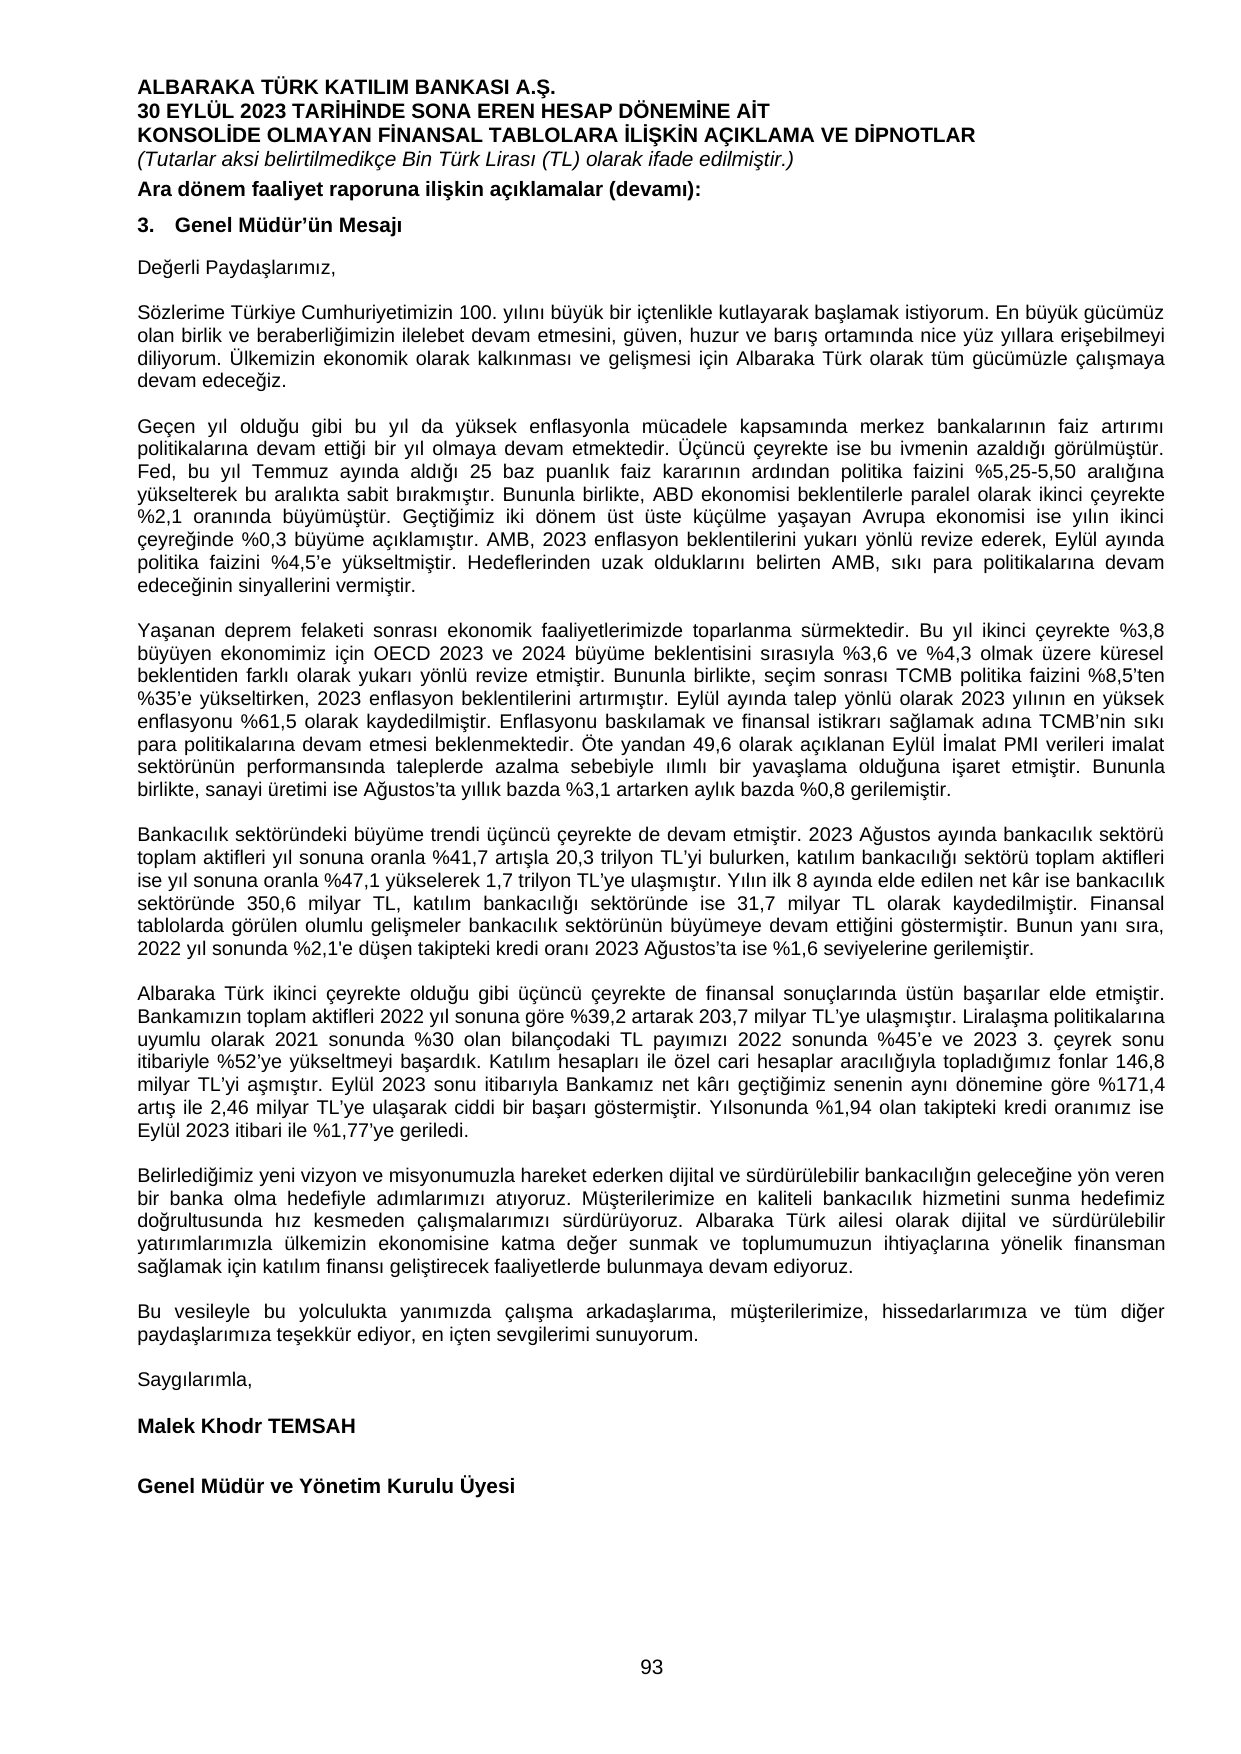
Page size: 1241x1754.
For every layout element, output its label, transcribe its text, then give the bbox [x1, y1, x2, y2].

list Genel Müdür’ün Mesajı [137, 213, 1166, 237]
text Genel Müdür ve Yönetim Kurulu Üyesi [137, 1474, 1166, 1498]
text Bankacılık sektöründeki büyüme trendi üçüncü çeyrekte de devam etmiştir. 2023 Ağustos ayında bankacılık sektörü toplam aktifleri yıl sonuna oranla %41,7 artışla 20,3 trilyon TL’yi bulurken, katılım bankacılığı sektörü toplam aktifleri ise yıl sonuna oranla %47,1 yükselerek 1,7 trilyon TL’ye ulaşmıştır. Yılın ilk 8 ayında elde edilen net kâr ise bankacılık sektöründe 350,6 milyar TL, katılım bankacılığı sektöründe ise 31,7 milyar TL olarak kaydedilmiştir. Finansal tablolarda görülen olumlu gelişmeler bankacılık sektörünün büyümeye devam ettiğini göstermiştir. Bunun yanı sıra, 2022 yıl sonunda %2,1'e düşen takipteki kredi oranı 2023 Ağustos’ta ise %1,6 seviyelerine gerilemiştir. [137, 823, 1166, 959]
text Albaraka Türk ikinci çeyrekte olduğu gibi üçüncü çeyrekte de finansal sonuçlarında üstün başarılar elde etmiştir. Bankamızın toplam aktifleri 2022 yıl sonuna göre %39,2 artarak 203,7 milyar TL’ye ulaşmıştır. Liralaşma politikalarına uyumlu olarak 2021 sonunda %30 olan bilançodaki TL payımızı 2022 sonunda %45’e ve 2023 3. çeyrek sonu itibariyle %52’ye yükseltmeyi başardık. Katılım hesapları ile özel cari hesaplar aracılığıyla topladığımız fonlar 146,8 milyar TL’yi aşmıştır. Eylül 2023 sonu itibarıyla Bankamız net kârı geçtiğimiz senenin aynı dönemine göre %171,4 artış ile 2,46 milyar TL’ye ulaşarak ciddi bir başarı göstermiştir. Yılsonunda %1,94 olan takipteki kredi oranımız ise Eylül 2023 itibari ile %1,77’ye geriledi. [137, 982, 1166, 1141]
text Yaşanan deprem felaketi sonrası ekonomik faaliyetlerimizde toparlanma sürmektedir. Bu yıl ikinci çeyrekte %3,8 büyüyen ekonomimiz için OECD 2023 ve 2024 büyüme beklentisini sırasıyla %3,6 ve %4,3 olmak üzere küresel beklentiden farklı olarak yukarı yönlü revize etmiştir. Bununla birlikte, seçim sonrası TCMB politika faizini %8,5’ten %35’e yükseltirken, 2023 enflasyon beklentilerini artırmıştır. Eylül ayında talep yönlü olarak 2023 yılının en yüksek enflasyonu %61,5 olarak kaydedilmiştir. Enflasyonu baskılamak ve finansal istikrarı sağlamak adına TCMB’nin sıkı para politikalarına devam etmesi beklenmektedir. Öte yandan 49,6 olarak açıklanan Eylül İmalat PMI verileri imalat sektörünün performansında taleplerde azalma sebebiyle ılımlı bir yavaşlama olduğuna işaret etmiştir. Bununla birlikte, sanayi üretimi ise Ağustos’ta yıllık bazda %3,1 artarken aylık bazda %0,8 gerilemiştir. [137, 619, 1166, 801]
text Belirlediğimiz yeni vizyon ve misyonumuzla hareket ederken dijital ve sürdürülebilir bankacılığın geleceğine yön veren bir banka olma hedefiyle adımlarımızı atıyoruz. Müşterilerimize en kaliteli bankacılık hizmetini sunma hedefimiz doğrultusunda hız kesmeden çalışmalarımızı sürdürüyoruz. Albaraka Türk ailesi olarak dijital ve sürdürülebilir yatırımlarımızla ülkemizin ekonomisine katma değer sunmak ve toplumumuzun ihtiyaçlarına yönelik finansman sağlamak için katılım finansı geliştirecek faaliyetlerde bulunmaya devam ediyoruz. [137, 1164, 1166, 1277]
text Malek Khodr TEMSAH [137, 1414, 1166, 1438]
text Ara dönem faaliyet raporuna ilişkin açıklamalar (devamı): [137, 177, 1166, 201]
text Bu vesileyle bu yolculukta yanımızda çalışma arkadaşlarıma, müşterilerimize, hissedarlarımıza ve tüm diğer paydaşlarımıza teşekkür ediyor, en içten sevgilerimi sunuyorum. [137, 1300, 1166, 1346]
text Geçen yıl olduğu gibi bu yıl da yüksek enflasyonla mücadele kapsamında merkez bankalarının faiz artırımı politikalarına devam ettiği bir yıl olmaya devam etmektedir. Üçüncü çeyrekte ise bu ivmenin azaldığı görülmüştür. Fed, bu yıl Temmuz ayında aldığı 25 baz puanlık faiz kararının ardından politika faizini %5,25-5,50 aralığına yükselterek bu aralıkta sabit bırakmıştır. Bununla birlikte, ABD ekonomisi beklentilerle paralel olarak ikinci çeyrekte %2,1 oranında büyümüştür. Geçtiğimiz iki dönem üst üste küçülme yaşayan Avrupa ekonomisi ise yılın ikinci çeyreğinde %0,3 büyüme açıklamıştır. AMB, 2023 enflasyon beklentilerini yukarı yönlü revize ederek, Eylül ayında politika faizini %4,5’e yükseltmiştir. Hedeflerinden uzak olduklarını belirten AMB, sıkı para politikalarına devam edeceğinin sinyallerini vermiştir. [137, 414, 1166, 596]
text Sözlerime Türkiye Cumhuriyetimizin 100. yılını büyük bir içtenlikle kutlayarak başlamak istiyorum. En büyük gücümüz olan birlik ve beraberliğimizin ilelebet devam etmesini, güven, huzur ve barış ortamında nice yüz yıllara erişebilmeyi diliyorum. Ülkemizin ekonomik olarak kalkınması ve gelişmesi için Albaraka Türk olarak tüm gücümüzle çalışmaya devam edeceğiz. [137, 301, 1166, 392]
text Saygılarımla, [137, 1368, 1166, 1391]
text Değerli Paydaşlarımız, [137, 256, 1166, 278]
